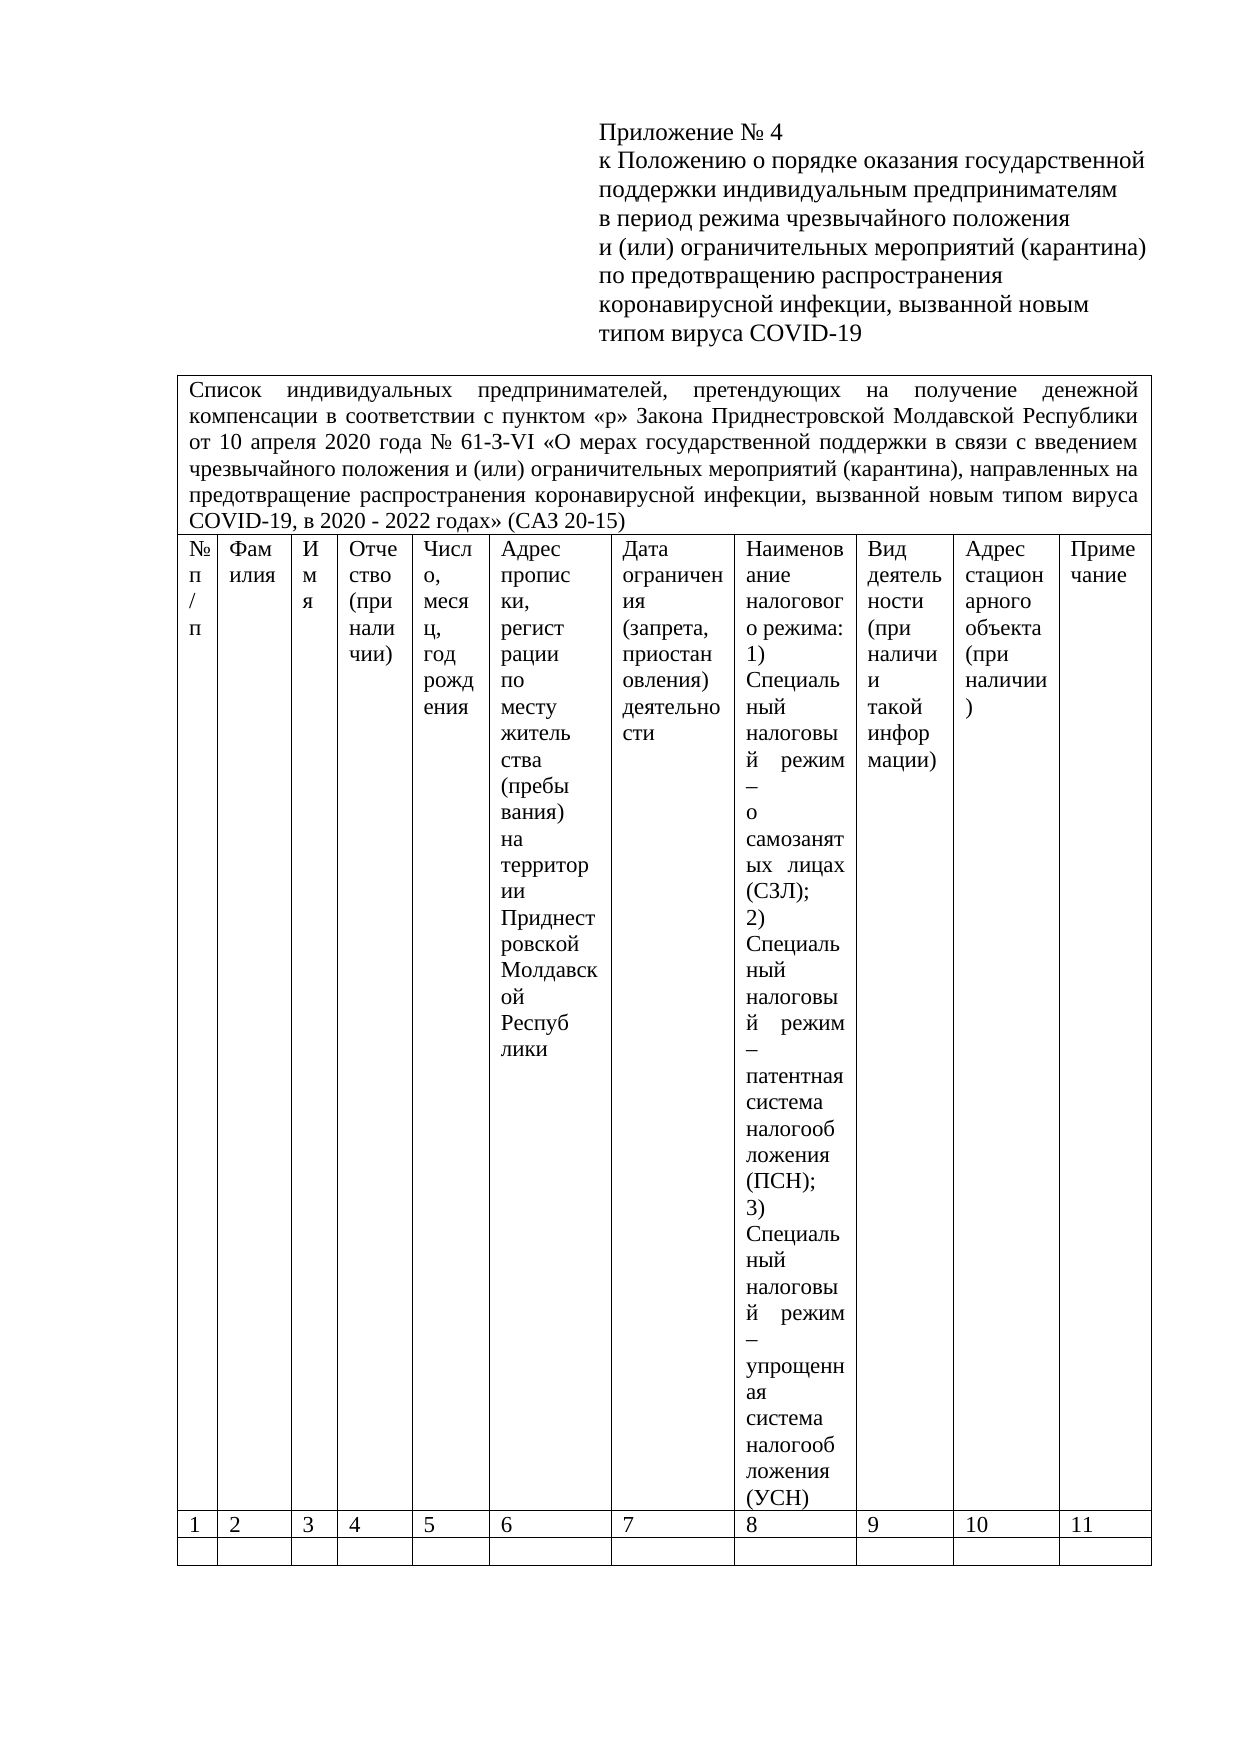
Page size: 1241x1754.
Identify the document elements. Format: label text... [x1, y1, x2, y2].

table_cell 7 [612, 1511, 734, 1537]
table_cell Отчество (при наличии) [338, 535, 412, 1510]
table_cell 2 [218, 1511, 291, 1537]
table_cell [292, 1538, 337, 1565]
table_cell 8 [735, 1511, 856, 1537]
table_cell [735, 1538, 856, 1565]
table_cell [178, 1538, 217, 1565]
text в период режима чрезвычайного положения [177, 203, 1152, 232]
text к Положению о порядке оказания государственной [177, 145, 1152, 174]
table_header Список индивидуальных предпринимателей, претендующих на получение денежной компенсации в соответствии с пунктом «р» Закона Приднестровской Молдавской Республики от 10 апреля 2020 года № 61-З-VI «О мерах государственной поддержки в связи с введением чрезвычайного положения и (или) ограничительных мероприятий (карантина), направленных на предотвращение распространения коронавирусной инфекции, вызванной новым типом вируса COVID-19, в 2020 - 2022 годах» (САЗ 20-15) [178, 376, 1151, 534]
table_cell [218, 1538, 291, 1565]
table_cell Число, месяц, год рождения [413, 535, 489, 1510]
text Приложение № 4 [177, 117, 1152, 145]
table_cell Примечание [1060, 535, 1151, 1510]
table_cell [954, 1538, 1059, 1565]
text коронавирусной инфекции, вызванной новым [177, 289, 1152, 318]
table_cell Фамилия [218, 535, 291, 1510]
table_cell [413, 1538, 489, 1565]
table_cell № п/п [178, 535, 217, 1510]
table_cell 1 [178, 1511, 217, 1537]
table_cell 6 [490, 1511, 611, 1537]
table_cell Имя [292, 535, 337, 1510]
table_cell [338, 1538, 412, 1565]
table_cell Адрес пропис ки, регист рации по месту житель ства (пребы вания) на территории Приднестровской Молдавской Респуб лики [490, 535, 611, 1510]
table_cell 3 [292, 1511, 337, 1537]
table_cell [857, 1538, 953, 1565]
text и (или) ограничительных мероприятий (карантина) [177, 232, 1152, 260]
table_cell 11 [1060, 1511, 1151, 1537]
table_cell 9 [857, 1511, 953, 1537]
table_cell Вид деятельности (при наличии такой информации) [857, 535, 953, 1510]
table_cell Наименование налогового режима: 1) Специальный налоговый режим – о самозанятых лицах (СЗЛ); 2) Специальный налоговый режим – патентная система налогообложения (ПСН); 3) Специальный налоговый режим – упрощенная система налогообложения (УСН) [735, 535, 856, 1510]
text по предотвращению распространения [177, 260, 1152, 289]
table_cell Адрес стационарного объекта (при наличии) [954, 535, 1059, 1510]
table_cell 5 [413, 1511, 489, 1537]
table_cell [612, 1538, 734, 1565]
table_cell [490, 1538, 611, 1565]
text поддержки индивидуальным предпринимателям [177, 174, 1152, 203]
text типом вируса COVID-19 [177, 318, 1152, 347]
table_cell Дата ограничения (запрета, приостановления) деятельности [612, 535, 734, 1510]
table_cell 4 [338, 1511, 412, 1537]
table_cell [1060, 1538, 1151, 1565]
table_cell 10 [954, 1511, 1059, 1537]
